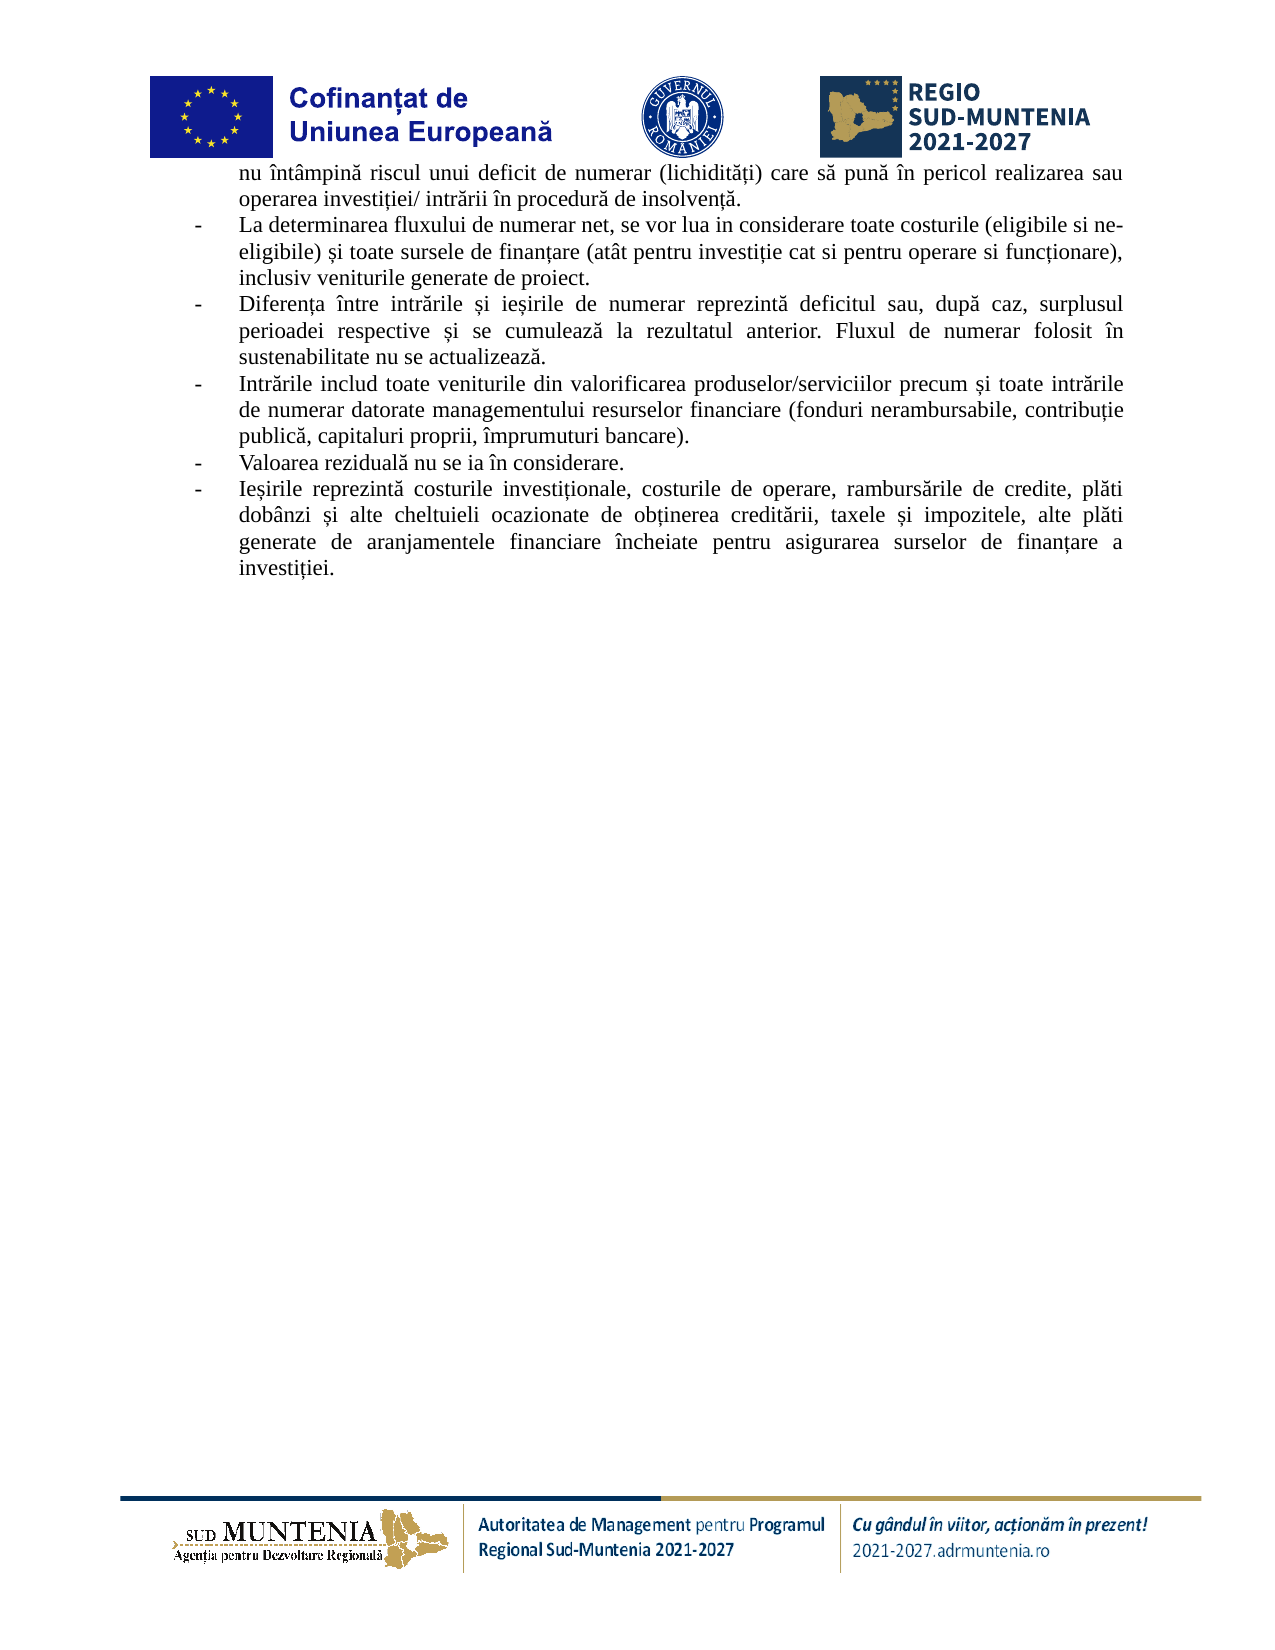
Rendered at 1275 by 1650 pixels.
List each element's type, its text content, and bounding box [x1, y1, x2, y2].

list La determinarea fluxului de numerar net, se vor lua in considerare toate costurile (eligibile si ne-eligibile) și toate sursele de finanțare (atât pentru investiție cat si pentru operare si funcționare), inclusiv veniturile generate de proiect. [194, 211, 1125, 291]
picture [120, 1496, 1202, 1575]
list Valoarea reziduală nu se ia în considerare. [194, 449, 1125, 475]
list Ieșirile reprezintă costurile investiționale, costurile de operare, rambursările de credite, plăti dobânzi și alte cheltuieli ocazionate de obținerea creditării, taxele și impozitele, alte plăti generate de aranjamentele financiare încheiate pentru asigurarea surselor de finanțare a investiției. [194, 475, 1125, 580]
list Intrările includ toate veniturile din valorificarea produselor/serviciilor precum și toate intrările de numerar datorate managementului resurselor financiare (fonduri nerambursabile, contribuție publică, capitaluri proprii, împrumuturi bancare). [194, 369, 1125, 449]
list Diferența între intrările și ieșirile de numerar reprezintă deficitul sau, după caz, surplusul perioadei respective și se cumulează la rezultatul anterior. Fluxul de numerar folosit în sustenabilitate nu se actualizează. [194, 291, 1125, 369]
